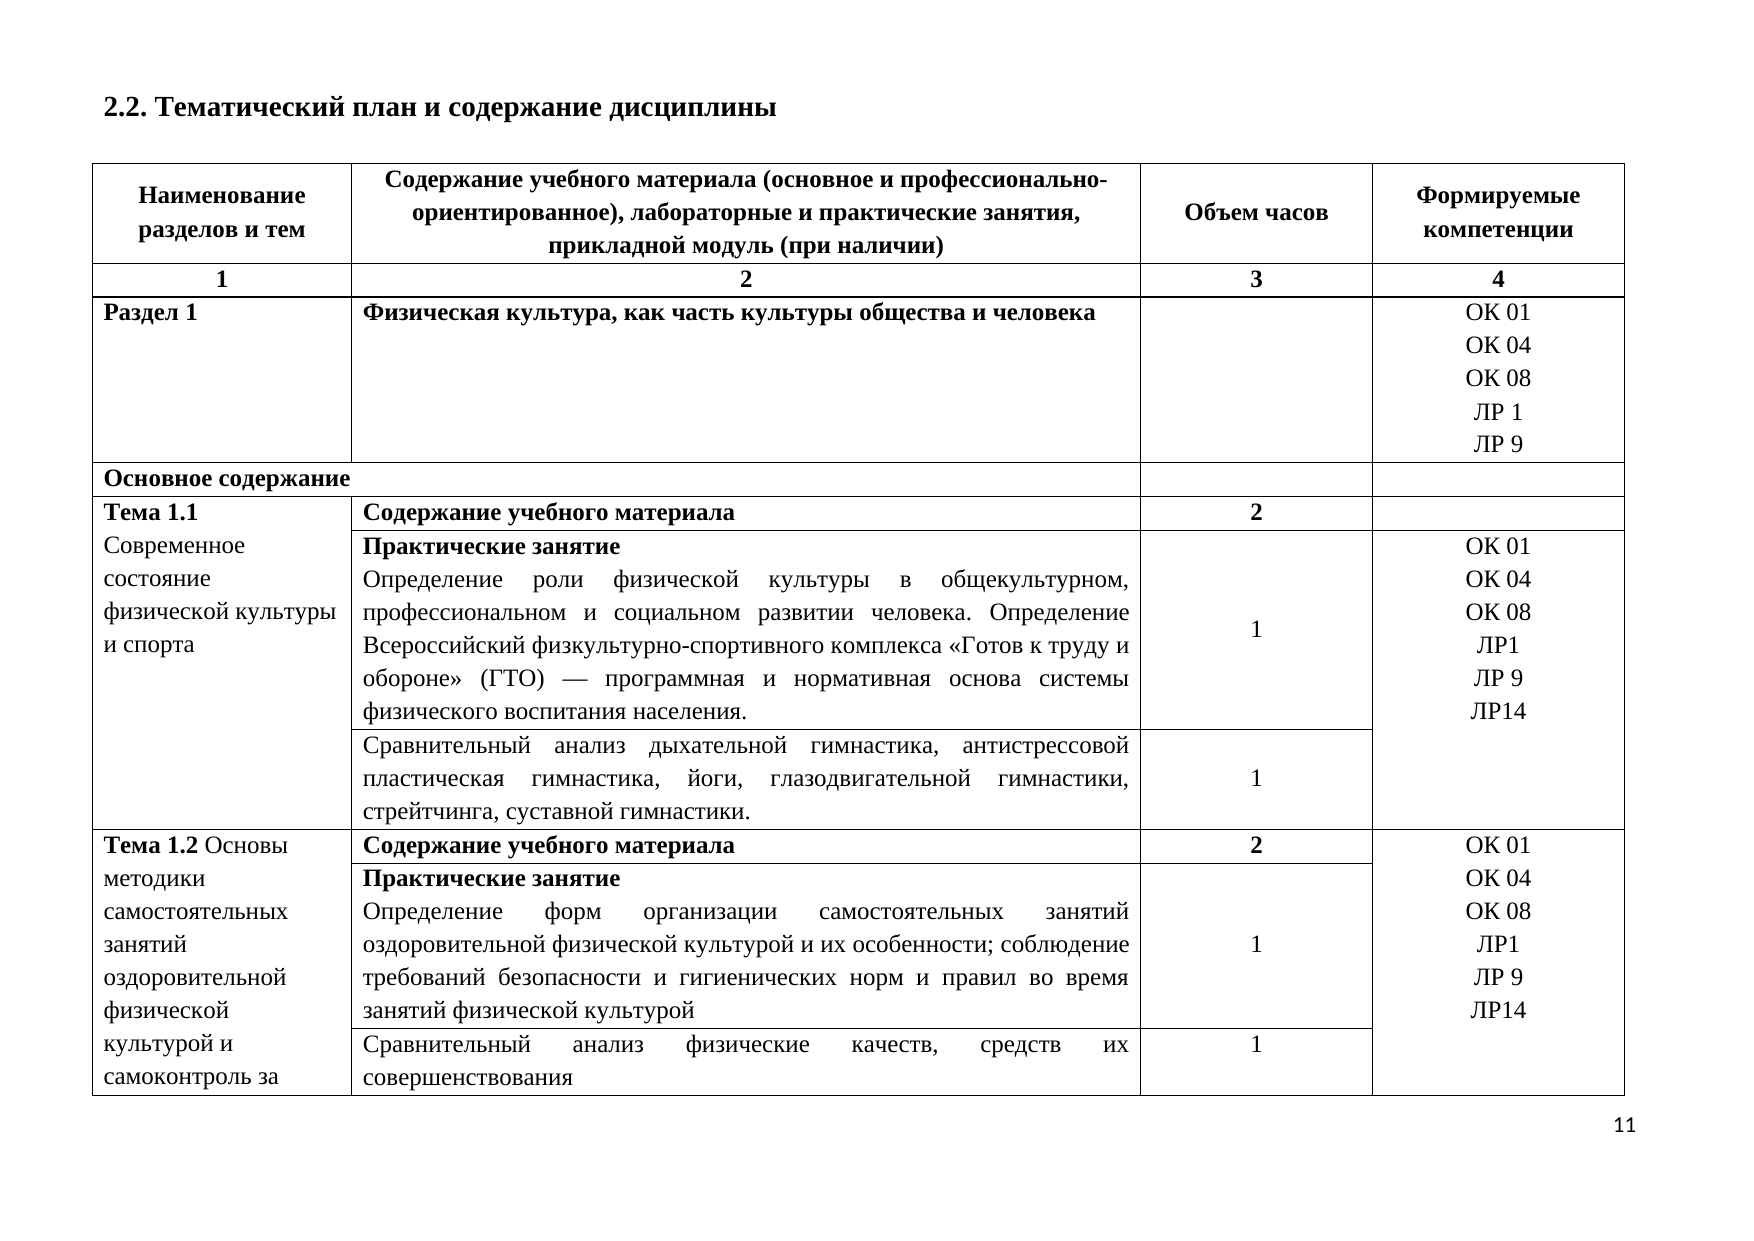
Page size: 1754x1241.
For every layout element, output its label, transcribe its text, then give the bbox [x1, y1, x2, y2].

table_cell Содержание учебного материала [352, 830, 1140, 862]
table_cell 2 [1141, 497, 1372, 530]
table_cell [1373, 463, 1624, 496]
table_cell [1141, 298, 1372, 462]
table_cell ОК 01 ОК 04 ОК 08 ЛР1 ЛР 9 ЛР14 [1373, 531, 1624, 829]
table_cell 1 [93, 264, 351, 296]
table_cell 2 [1141, 830, 1372, 862]
table_cell Раздел 1 [93, 298, 351, 462]
table_cell Практические занятие Определение форм организации самостоятельных занятий оздоровительной физической культурой и их особенности; соблюдение требований безопасности и гигиенических норм и правил во время занятий физической культурой [352, 864, 1140, 1028]
table_cell Тема 1.2 Основы методики самостоятельных занятий оздоровительной физической культурой и самоконтроль за индивидуальными показателями здоровья [93, 830, 351, 1095]
table_cell ОК 01 ОК 04 ОК 08 ЛР 1 ЛР 9 [1373, 298, 1624, 462]
table_header Формируемые компетенции [1373, 164, 1624, 263]
table_cell Сравнительный анализ дыхательной гимнастика, антистрессовой пластическая гимнастика, йоги, глазодвигательной гимнастики, стрейтчинга, суставной гимнастики. [352, 730, 1140, 829]
table_cell Физическая культура, как часть культуры общества и человека [352, 298, 1140, 462]
table_cell Основное содержание [93, 463, 1140, 496]
table_cell [1141, 463, 1372, 496]
table_cell 1 [1141, 864, 1372, 1028]
table_cell Тема 1.1 Современное состояние физической культуры и спорта [93, 497, 351, 829]
table_cell 2 [352, 264, 1140, 296]
table_cell 4 [1373, 264, 1624, 296]
table_cell [1373, 497, 1624, 530]
table_cell Практические занятие Определение роли физической культуры в общекультурном, профессиональном и социальном развитии человека. Определение Всероссийский физкультурно-спортивного комплекса «Готов к труду и обороне» (ГТО) — программная и нормативная основа системы физического воспитания населения. [352, 531, 1140, 729]
table_cell Содержание учебного материала [352, 497, 1140, 530]
table_header Содержание учебного материала (основное и профессионально-ориентированное), лабораторные и практические занятия, прикладной модуль (при наличии) [352, 164, 1140, 263]
table_cell 1 [1141, 730, 1372, 829]
table_cell 1 [1141, 1029, 1372, 1095]
table_cell 3 [1141, 264, 1372, 296]
table_header Наименование разделов и тем [93, 164, 351, 263]
table_header Объем часов [1141, 164, 1372, 263]
table_cell ОК 01 ОК 04 ОК 08 ЛР1 ЛР 9 ЛР14 [1373, 830, 1624, 1095]
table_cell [352, 1029, 1140, 1095]
table_cell 1 [1141, 531, 1372, 729]
text 2.2. Тематический план и содержание дисциплины [103, 89, 1636, 122]
